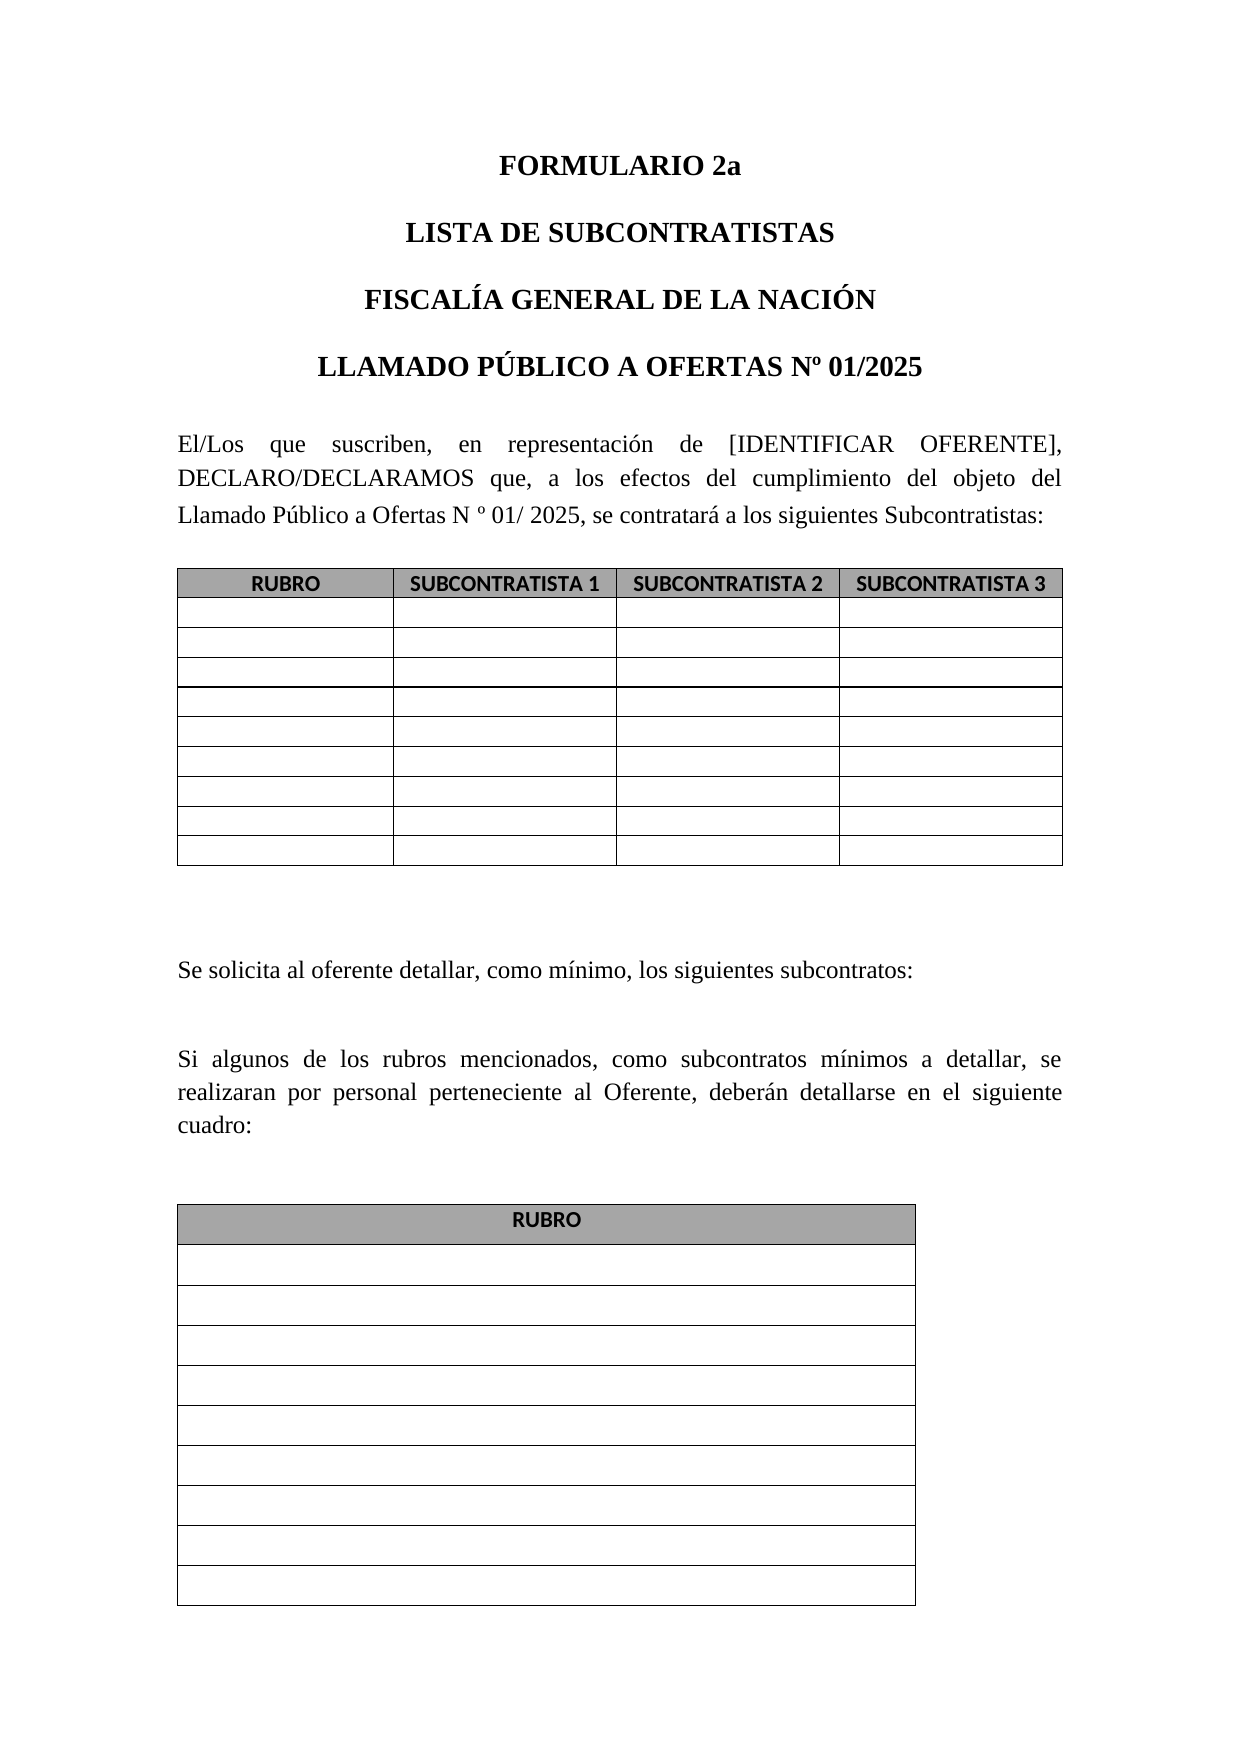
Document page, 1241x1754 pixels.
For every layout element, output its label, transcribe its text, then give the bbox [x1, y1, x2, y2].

table_cell [840, 777, 1062, 806]
table_cell [178, 1245, 915, 1284]
table_cell [394, 717, 616, 746]
table_cell [178, 747, 393, 776]
table_cell [617, 807, 839, 835]
table_cell [840, 836, 1062, 865]
table_cell [178, 688, 393, 716]
list FISCALÍA GENERAL DE LA NACIÓN [177, 282, 1063, 315]
table_cell [178, 1486, 915, 1525]
table_cell [617, 836, 839, 865]
table_cell [840, 658, 1062, 686]
table_cell [617, 688, 839, 716]
list LISTA DE SUBCONTRATISTAS [177, 215, 1063, 248]
table_cell [178, 1526, 915, 1565]
text Si algunos de los rubros mencionados, como subcontratos mínimos a detallar, se realizaran por personal perteneciente al Oferente, deberán detallarse en el siguiente cuadro: [177, 1044, 1063, 1139]
table_cell [178, 836, 393, 865]
table_cell [178, 1406, 915, 1445]
table_cell [617, 777, 839, 806]
table_cell [178, 1566, 915, 1605]
table_cell [394, 688, 616, 716]
table_cell [178, 658, 393, 686]
table_cell [394, 628, 616, 657]
table_cell [617, 628, 839, 657]
table_cell [840, 717, 1062, 746]
list FORMULARIO 2a [177, 148, 1063, 181]
table_cell [840, 598, 1062, 627]
table_cell [617, 598, 839, 627]
table_cell [840, 688, 1062, 716]
table_header SUBCONTRATISTA 3 [840, 569, 1062, 597]
table_cell [394, 836, 616, 865]
table_cell [178, 1286, 915, 1324]
table_cell [394, 658, 616, 686]
table_cell [840, 747, 1062, 776]
table_header RUBRO [178, 569, 393, 597]
table_cell [178, 807, 393, 835]
table_cell [394, 777, 616, 806]
table_cell [178, 1366, 915, 1405]
table_cell [178, 717, 393, 746]
table_cell [617, 717, 839, 746]
text El/Los que suscriben, en representación de [IDENTIFICAR OFERENTE], DECLARO/DECLARAMOS que, a los efectos del cumplimiento del objeto del Llamado Público a Ofertas N º 01/ 2025, se contratará a los siguientes Subcontratistas: [177, 429, 1063, 530]
table_cell [394, 747, 616, 776]
table_cell [840, 807, 1062, 835]
table_cell [178, 598, 393, 627]
text Se solicita al oferente detallar, como mínimo, los siguientes subcontratos: [177, 955, 1063, 984]
table_cell [178, 628, 393, 657]
table_cell [178, 1326, 915, 1365]
table_header SUBCONTRATISTA 2 [617, 569, 839, 597]
table_cell [178, 777, 393, 806]
table_cell [178, 1446, 915, 1485]
table_cell [617, 747, 839, 776]
table_cell [394, 807, 616, 835]
table_cell [840, 628, 1062, 657]
list LLAMADO PÚBLICO A OFERTAS Nº 01/2025 [177, 349, 1063, 382]
table_header SUBCONTRATISTA 1 [394, 569, 616, 597]
table_cell [394, 598, 616, 627]
table_cell [617, 658, 839, 686]
table_header RUBRO [178, 1205, 915, 1244]
